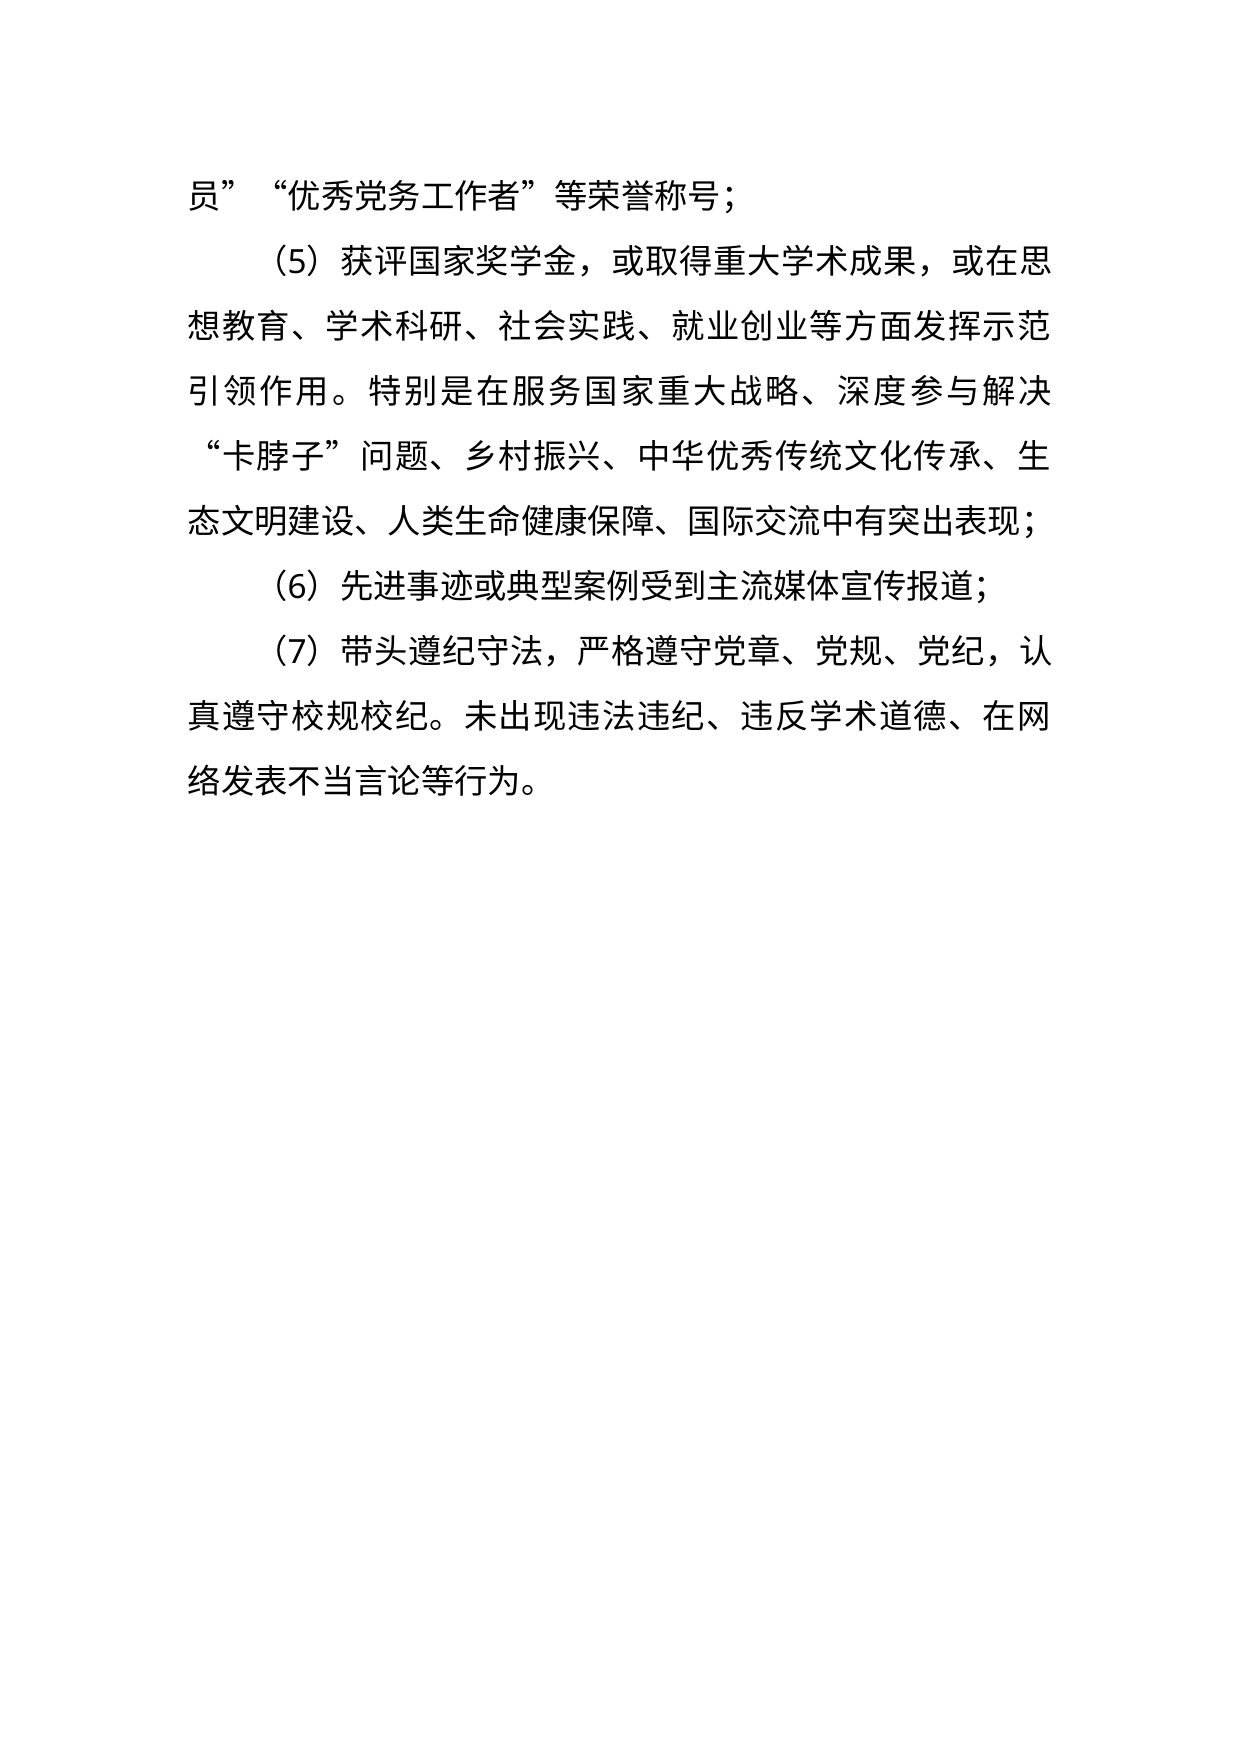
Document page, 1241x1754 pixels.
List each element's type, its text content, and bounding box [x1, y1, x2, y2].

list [187, 162, 1053, 227]
list 带头遵纪守法，严格遵守党章、党规、党纪，认真遵守校规校纪。未出现违法违纪、违反学术道德、在网络发表不当言论等行为。 [187, 617, 1053, 812]
list 获评国家奖学金，或取得重大学术成果，或在思想教育、学术科研、社会实践、就业创业等方面发挥示范引领作用。特别是在服务国家重大战略、深度参与解决“卡脖子”问题、乡村振兴、中华优秀传统文化传承、生态文明建设、人类生命健康保障、国际交流中有突出表现； [187, 227, 1053, 552]
list 先进事迹或典型案例受到主流媒体宣传报道； [187, 552, 1053, 617]
